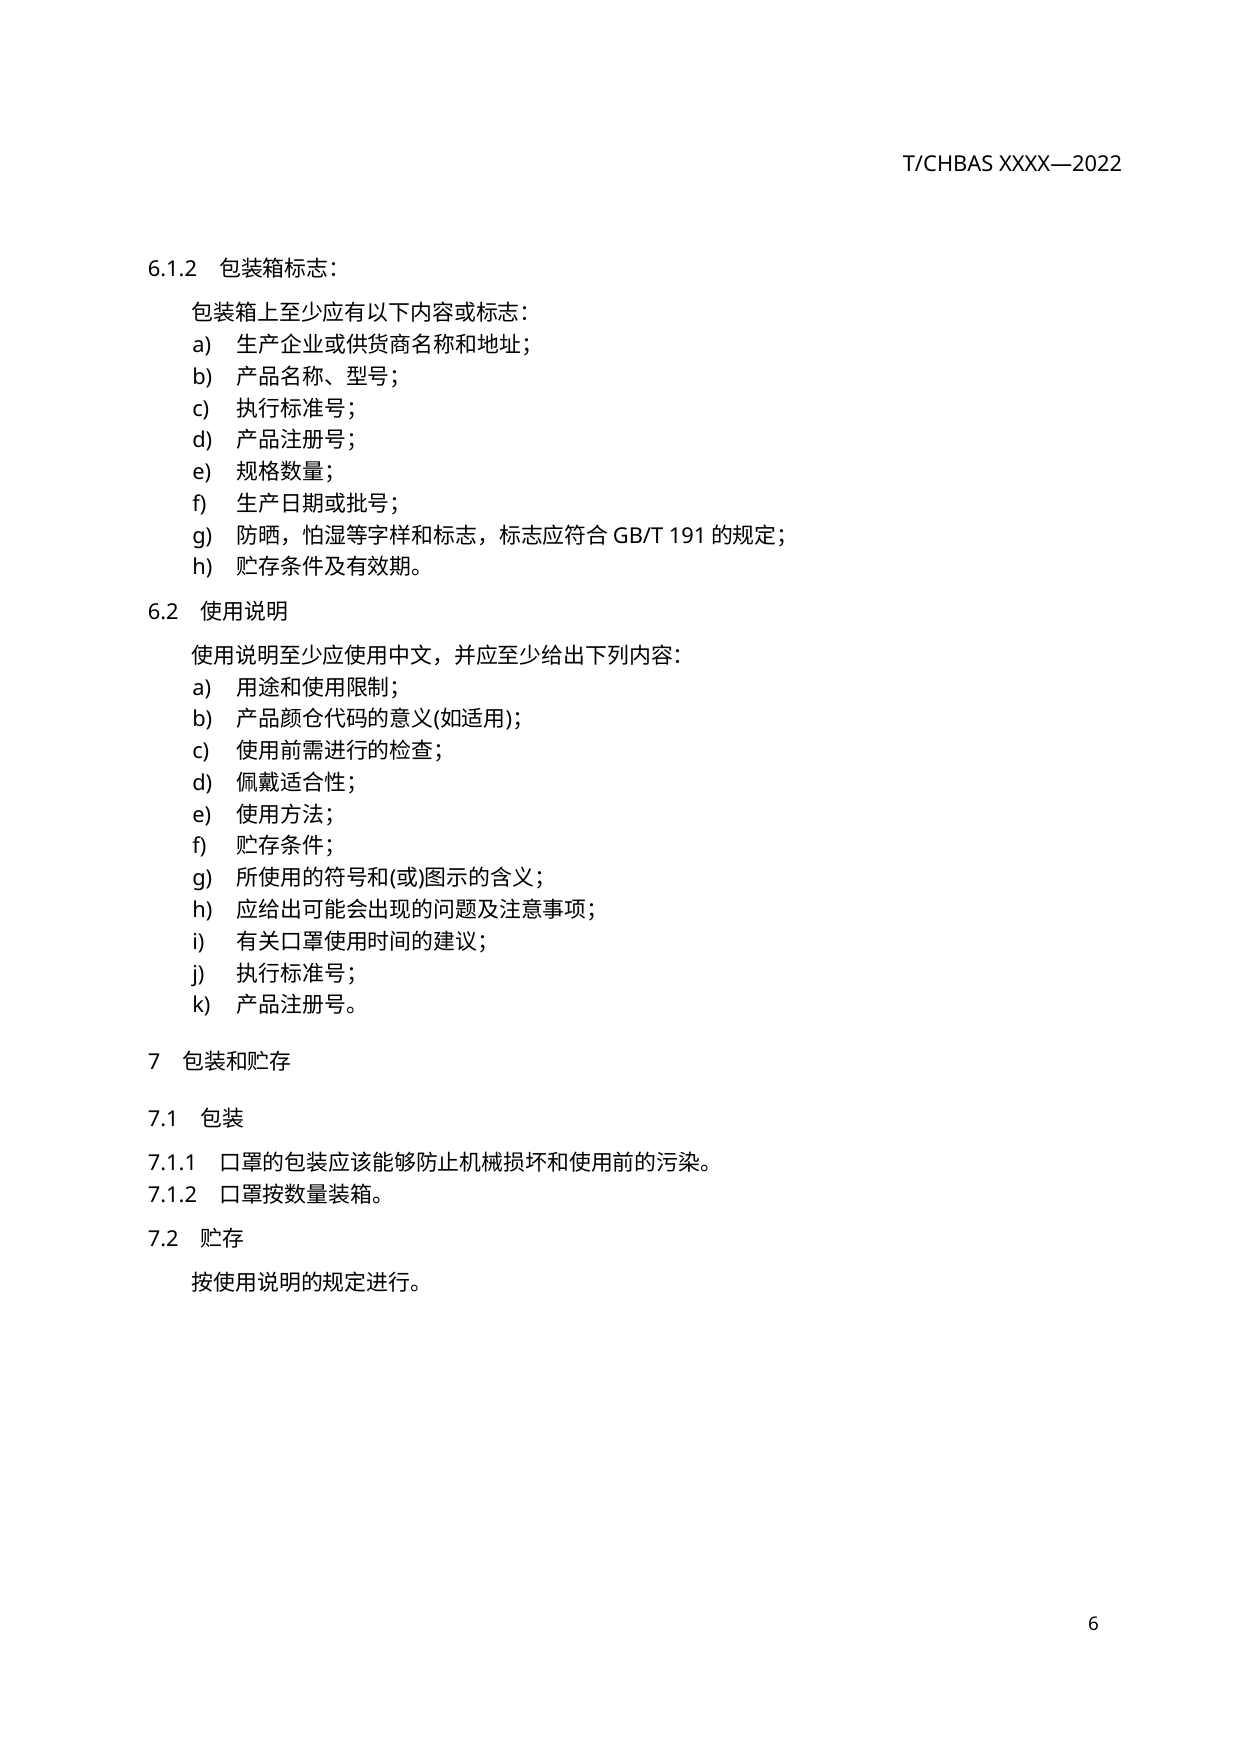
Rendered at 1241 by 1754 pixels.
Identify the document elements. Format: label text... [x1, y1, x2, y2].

text 产品名称、型号； [192, 359, 1122, 391]
text 产品注册号。 [192, 987, 1122, 1019]
text 使用说明 [148, 594, 1122, 625]
text 规格数量； [192, 454, 1122, 486]
text 包装和贮存 [148, 1044, 1122, 1076]
text 执行标准号； [192, 391, 1122, 422]
text 使用说明至少应使用中文，并应至少给出下列内容： [148, 638, 1122, 669]
text 防晒，怕湿等字样和标志，标志应符合GB/T 191的规定； [192, 518, 1122, 549]
text 包装箱标志： [148, 251, 1122, 283]
text 贮存条件； [192, 828, 1122, 860]
text 有关口罩使用时间的建议； [192, 924, 1122, 956]
text 生产日期或批号； [192, 486, 1122, 518]
text 使用方法； [192, 797, 1122, 828]
text 应给出可能会出现的问题及注意事项； [192, 892, 1122, 924]
text 包装箱上至少应有以下内容或标志： [148, 295, 1122, 327]
list 生产企业或供货商名称和地址； [192, 327, 1122, 359]
text 贮存 [148, 1221, 1122, 1253]
text 使用前需进行的检查； [192, 733, 1122, 765]
text 贮存条件及有效期。 [192, 549, 1122, 581]
list 用途和使用限制； [192, 669, 1122, 701]
text 佩戴适合性； [192, 765, 1122, 797]
text 执行标准号； [192, 956, 1122, 987]
text 按使用说明的规定进行。 [148, 1265, 1122, 1297]
text 所使用的符号和(或)图示的含义； [192, 860, 1122, 892]
text 口罩按数量装箱。 [148, 1177, 1122, 1209]
text 包装 [148, 1101, 1122, 1133]
text 产品颜仓代码的意义(如适用)； [192, 701, 1122, 733]
text 口罩的包装应该能够防止机械损坏和使用前的污染。 [148, 1145, 1122, 1177]
text 产品注册号； [192, 422, 1122, 454]
